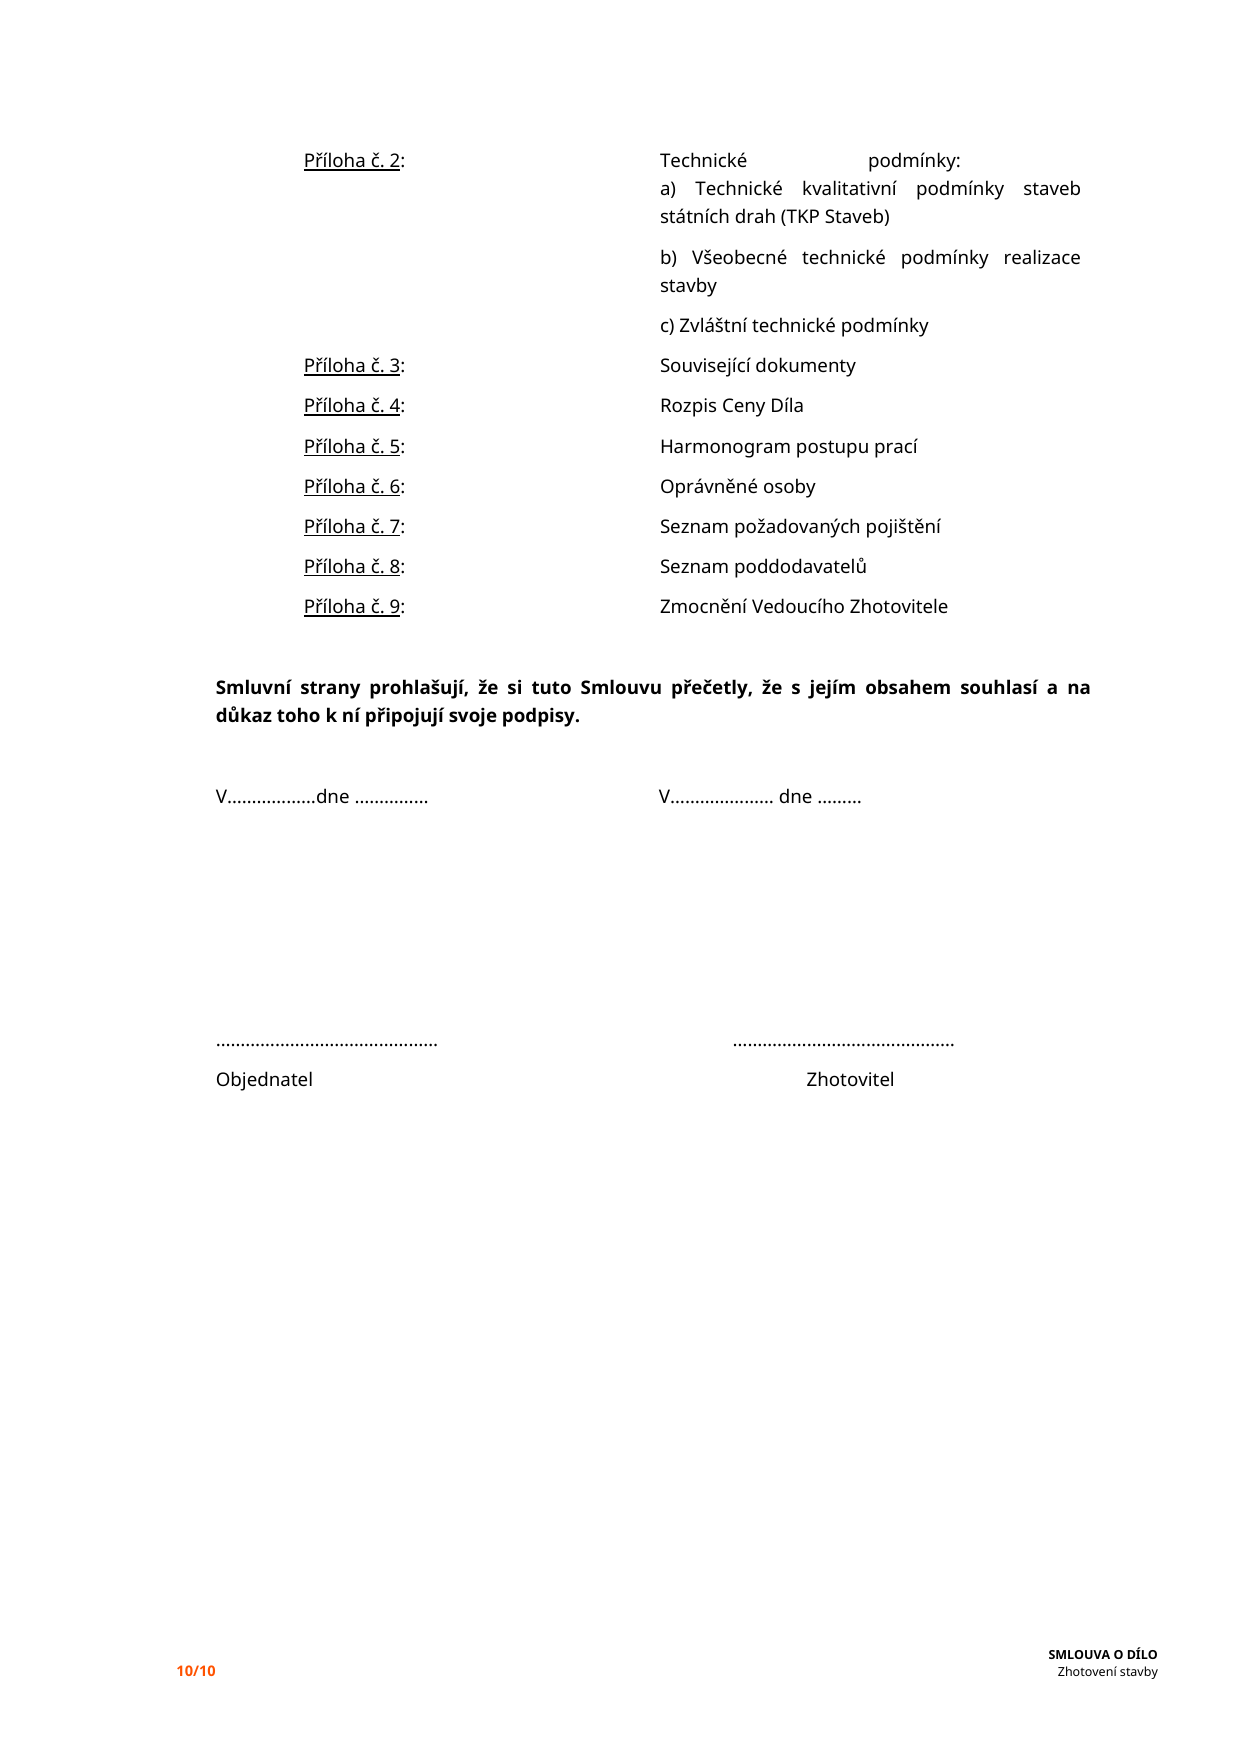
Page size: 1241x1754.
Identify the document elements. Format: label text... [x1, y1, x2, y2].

text Smluvní strany prohlašují, že si tuto Smlouvu přečetly, že s jejím obsahem souhlasí a na důkaz toho k ní připojují svoje podpisy. [216, 674, 1093, 727]
table_cell Příloha č. 5: [216, 433, 572, 473]
table_cell Příloha č. 7: [216, 513, 572, 553]
table_cell Příloha č. 9: [216, 593, 572, 633]
table_cell Příloha č. 2: [216, 148, 572, 353]
table_cell Rozpis Ceny Díla [572, 393, 1093, 433]
table_cell Příloha č. 3: [216, 353, 572, 393]
table_cell Seznam požadovaných pojištění [572, 513, 1093, 553]
table_cell Příloha č. 4: [216, 393, 572, 433]
table_cell Harmonogram postupu prací [572, 433, 1093, 473]
table_cell Zmocnění Vedoucího Zhotovitele [572, 593, 1093, 633]
table_cell Technické podmínky: a) Technické kvalitativní podmínky staveb státních drah (TKP Staveb) b) Všeobecné technické podmínky realizace stavby c) Zvláštní technické podmínky [572, 148, 1093, 353]
table_cell Příloha č. 8: [216, 553, 572, 593]
table_cell Související dokumenty [572, 353, 1093, 393]
text ……………………………………… ……………………………………… [216, 1026, 1093, 1052]
table_cell Seznam poddodavatelů [572, 553, 1093, 593]
text V………………dne …………… V………………… dne ……… [216, 783, 1093, 808]
table_cell Příloha č. 6: [216, 473, 572, 513]
table_cell Oprávněné osoby [572, 473, 1093, 513]
text Objednatel Zhotovitel [216, 1067, 1093, 1092]
